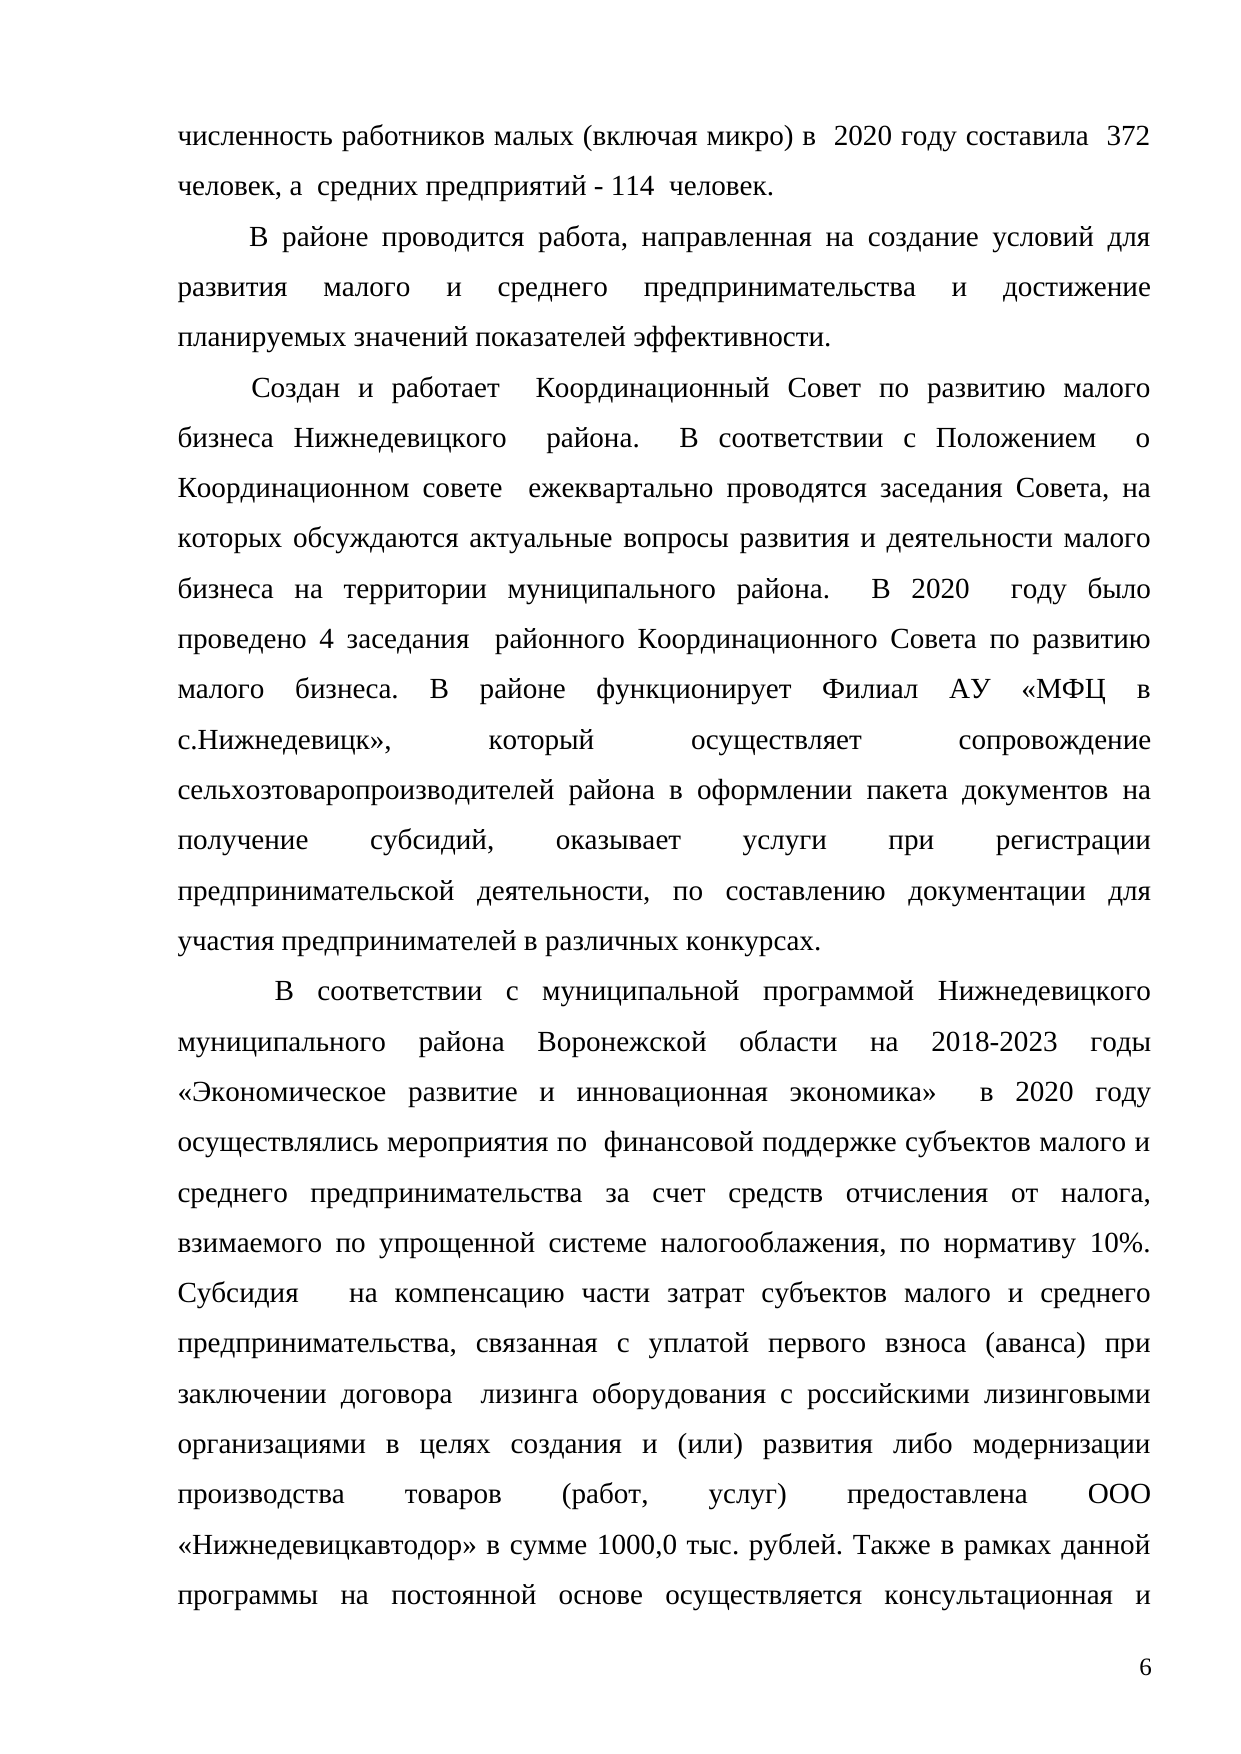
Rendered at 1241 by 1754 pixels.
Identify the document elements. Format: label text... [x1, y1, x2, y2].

text Создан и работает Координационный Совет по развитию малого бизнеса Нижнедевицкого района. В соответствии с Положением о Координационном совете ежеквартально проводятся заседания Совета, на которых обсуждаются актуальные вопросы развития и деятельности малого бизнеса на территории муниципального района. В 2020 году было проведено 4 заседания районного Координационного Совета по развитию малого бизнеса. В районе функционирует Филиал АУ «МФЦ в с.Нижнедевицк», который осуществляет сопровождение сельхозтоваропроизводителей района в оформлении пакета документов на получение субсидий, оказывает услуги при регистрации предпринимательской деятельности, по составлению документации для участия предпринимателей в различных конкурсах. [177, 370, 1152, 957]
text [177, 973, 1152, 1611]
text В районе проводится работа, направленная на создание условий для развития малого и среднего предпринимательства и достижение планируемых значений показателей эффективности. [177, 219, 1152, 353]
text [177, 118, 1152, 202]
